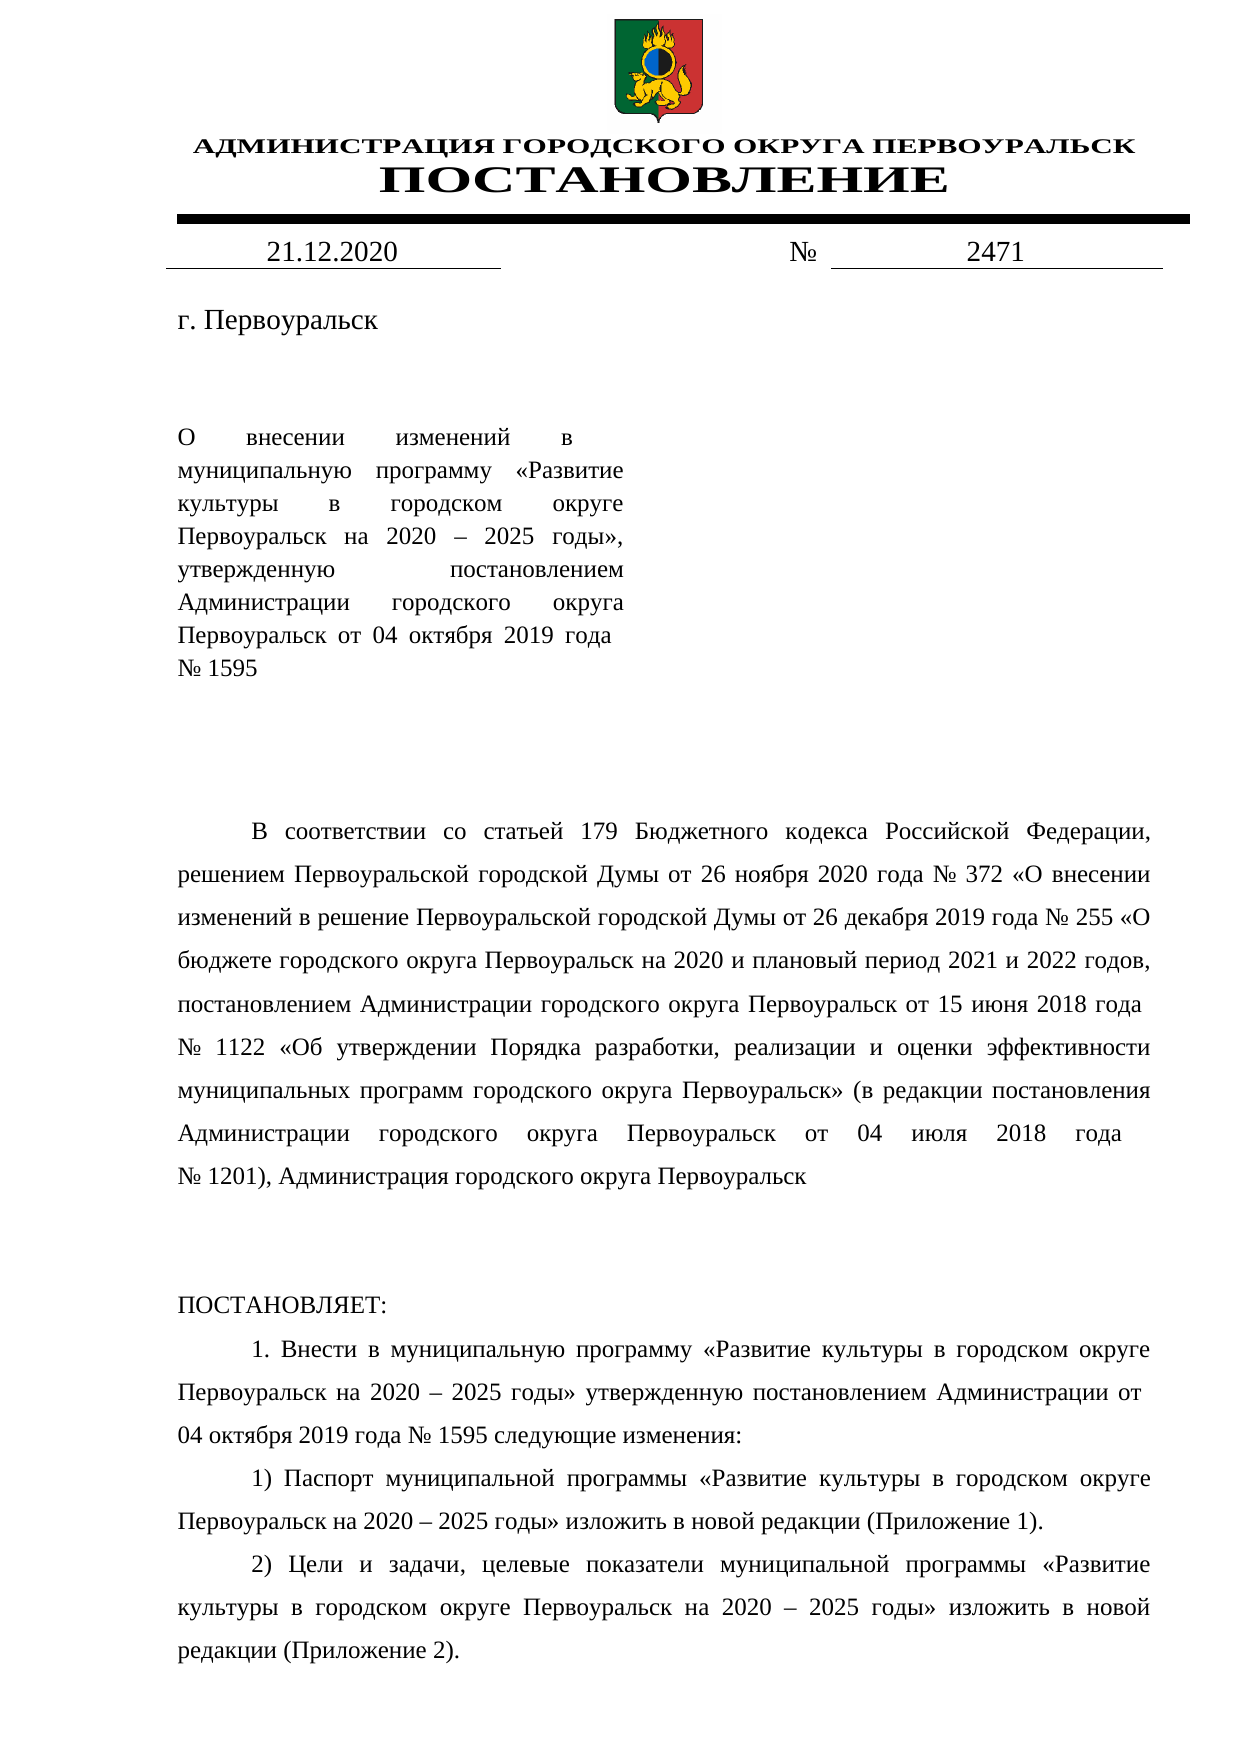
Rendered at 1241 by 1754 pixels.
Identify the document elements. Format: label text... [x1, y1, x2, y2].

table_header № [501, 224, 831, 268]
text 2) Цели и задачи, целевые показатели муниципальной программы «Развитие культуры в городском округе Первоуральск на 2020 – 2025 годы» изложить в новой редакции (Приложение 2). [177, 1549, 1152, 1664]
text ПОСТАНОВЛЕНИЕ [177, 158, 1152, 201]
text г. Первоуральск [177, 302, 1148, 336]
table_header 21.12.2020 [166, 223, 501, 268]
text АДМИНИСТРАЦИЯ ГОРОДСКОГО ОКРУГА ПЕРВОУРАЛЬСК [177, 133, 1152, 158]
text 1) Паспорт муниципальной программы «Развитие культуры в городском округе Первоуральск на 2020 – 2025 годы» изложить в новой редакции (Приложение 1). [177, 1463, 1152, 1535]
table_header О внесении изменений в муниципальную программу «Развитие культуры в городском округе Первоуральск на 2020 – 2025 годы», утвержденную постановлением Администрации городского округа Первоуральск от 04 октября 2019 года № 1595 [166, 422, 635, 687]
text ПОСТАНОВЛЯЕТ: [177, 1291, 1152, 1319]
text 1. Внести в муниципальную программу «Развитие культуры в городском округе Первоуральск на 2020 – 2025 годы» утвержденную постановлением Администрации от 04 октября 2019 года № 1595 следующие изменения: [177, 1334, 1152, 1449]
text В соответствии со статьей 179 Бюджетного кодекса Российской Федерации, решением Первоуральской городской Думы от 26 ноября 2020 года № 372 «О внесении изменений в решение Первоуральской городской Думы от 26 декабря 2019 года № 255 «О бюджете городского округа Первоуральск на 2020 и плановый период 2021 и 2022 годов, постановлением Администрации городского округа Первоуральск от 15 июня 2018 года № 1122 «Об утверждении Порядка разработки, реализации и оценки эффективности муниципальных программ городского округа Первоуральск» (в редакции постановления Администрации городского округа Первоуральск от 04 июля 2018 года № 1201), Администрация городского округа Первоуральск [177, 816, 1152, 1190]
table_header 2471 [831, 224, 1163, 268]
picture [606, 14, 723, 134]
